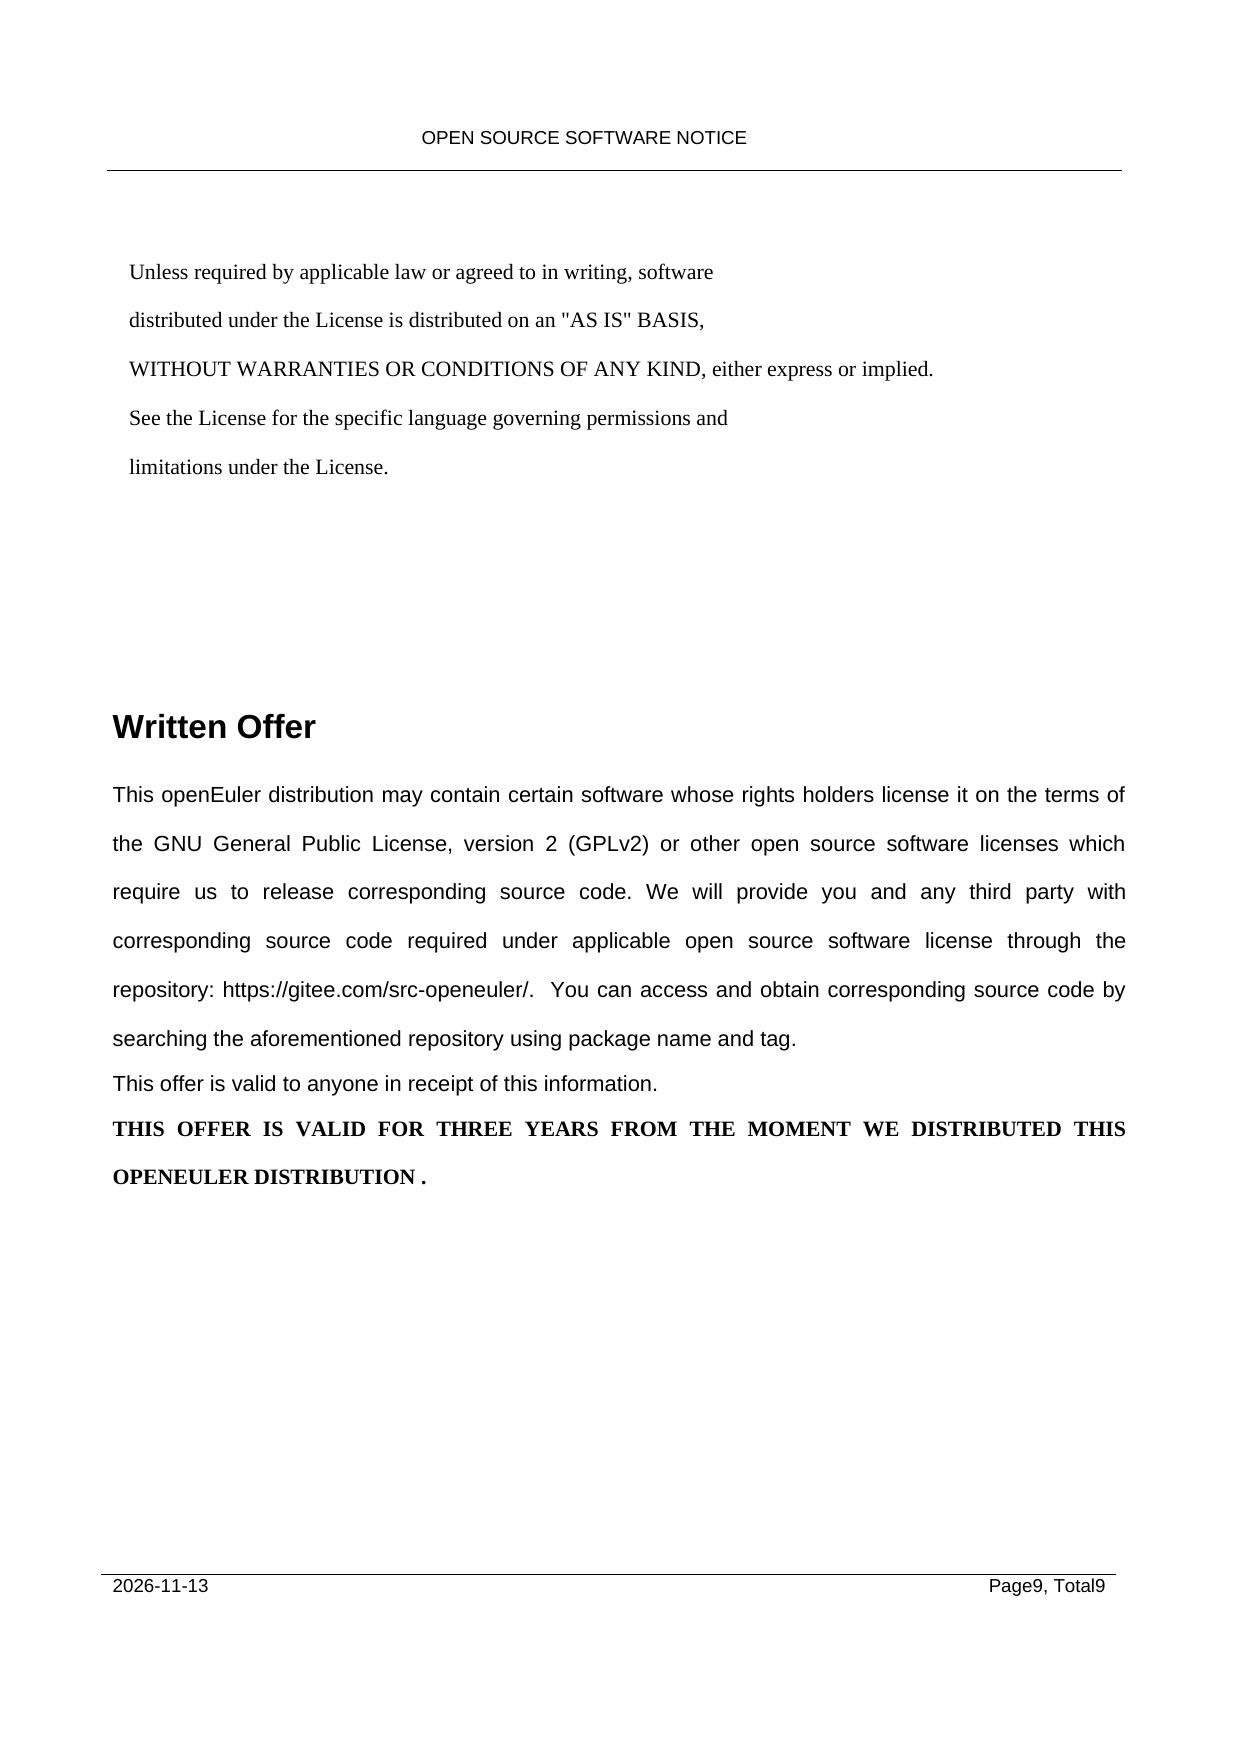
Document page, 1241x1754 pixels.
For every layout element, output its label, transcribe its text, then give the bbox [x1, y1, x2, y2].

text THIS OFFER IS VALID FOR THREE YEARS FROM THE MOMENT WE DISTRIBUTED THIS OPENEULER DISTRIBUTION . [112, 1112, 1128, 1193]
text This offer is valid to anyone in receipt of this information. [112, 1067, 1128, 1099]
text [112, 206, 1128, 678]
text This openEuler distribution may contain certain software whose rights holders license it on the terms of the GNU General Public License, version 2 (GPLv2) or other open source software licenses which require us to release corresponding source code. We will provide you and any third party with corresponding source code required under applicable open source software license through the repository: https://gitee.com/src-openeuler/. You can access and obtain corresponding source code by searching the aforementioned repository using package name and tag. [112, 778, 1128, 1054]
text Written Offer [112, 694, 1128, 759]
